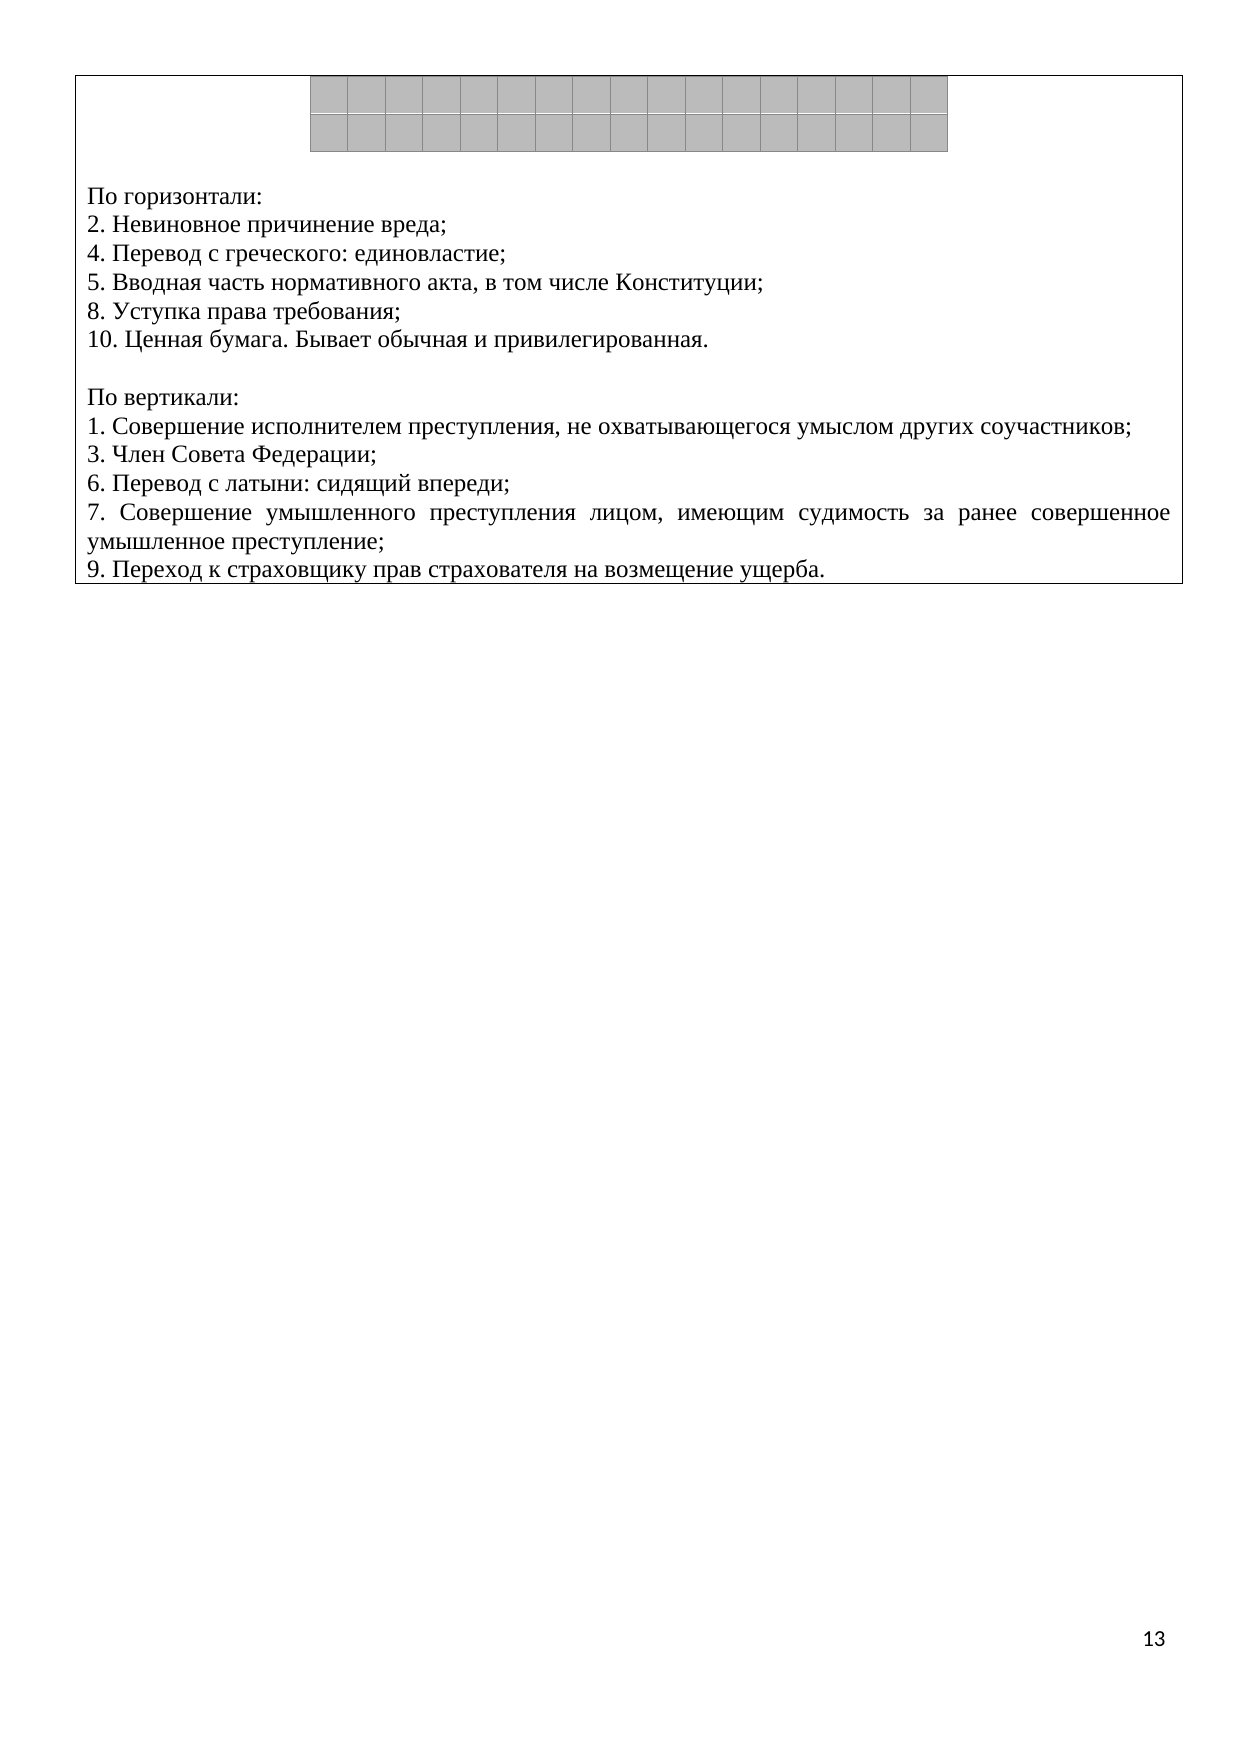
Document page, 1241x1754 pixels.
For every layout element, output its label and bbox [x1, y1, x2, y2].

table_cell [76, 76, 1182, 583]
